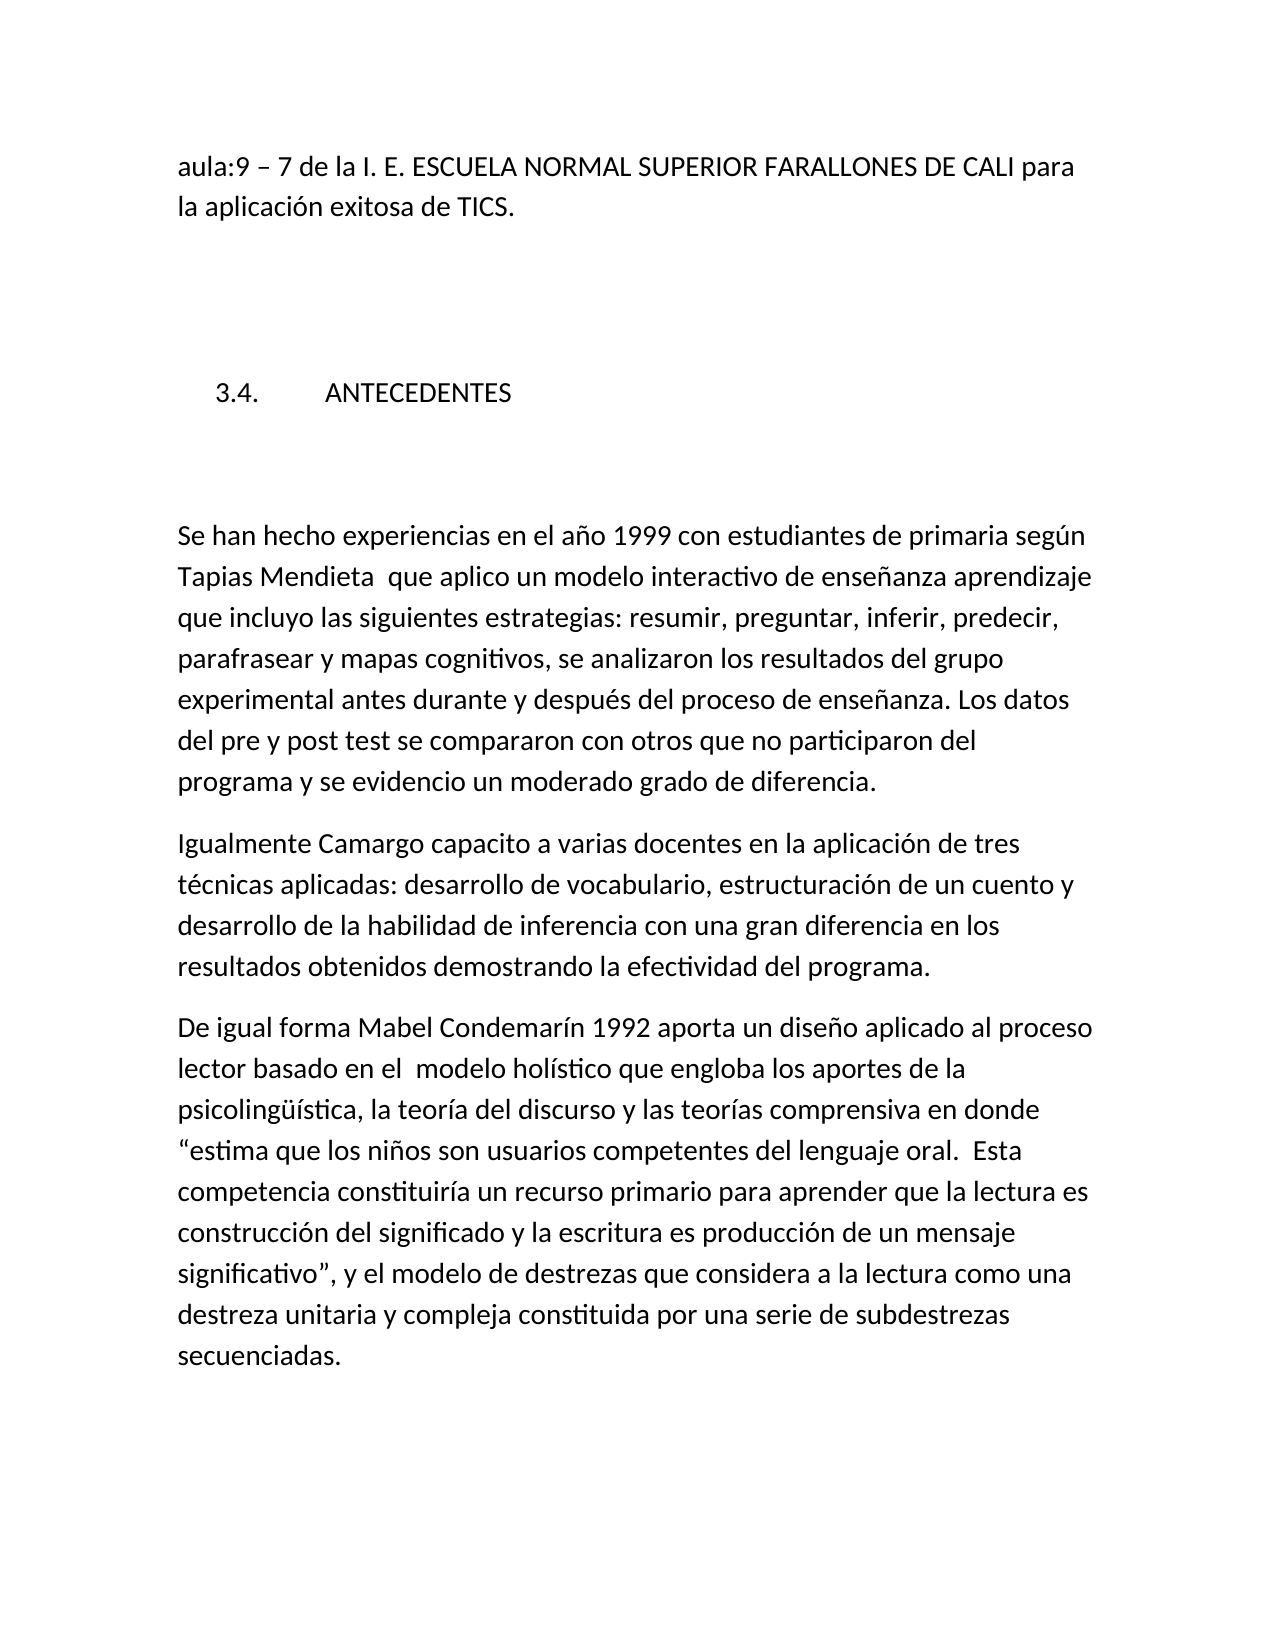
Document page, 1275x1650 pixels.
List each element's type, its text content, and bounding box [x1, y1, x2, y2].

text Igualmente Camargo capacito a varias docentes en la aplicación de tres técnicas aplicadas: desarrollo de vocabulario, estructuración de un cuento y desarrollo de la habilidad de inferencia con una gran diferencia en los resultados obtenidos demostrando la efectividad del programa. [177, 825, 1098, 983]
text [177, 148, 1098, 224]
text De igual forma Mabel Condemarín 1992 aporta un diseño aplicado al proceso lector basado en el modelo holístico que engloba los aportes de la psicolingüística, la teoría del discurso y las teorías comprensiva en donde “estima que los niños son usuarios competentes del lenguaje oral. Esta competencia constituiría un recurso primario para aprender que la lectura es construcción del significado y la escritura es producción de un mensaje significativo”, y el modelo de destrezas que considera a la lectura como una destreza unitaria y compleja constituida por una serie de subdestrezas secuenciadas. [177, 1009, 1098, 1373]
list ANTECEDENTES [215, 374, 1098, 409]
text Se han hecho experiencias en el año 1999 con estudiantes de primaria según Tapias Mendieta que aplico un modelo interactivo de enseñanza aprendizaje que incluyo las siguientes estrategias: resumir, preguntar, inferir, predecir, parafrasear y mapas cognitivos, se analizaron los resultados del grupo experimental antes durante y después del proceso de enseñanza. Los datos del pre y post test se compararon con otros que no participaron del programa y se evidencio un moderado grado de diferencia. [177, 517, 1098, 799]
